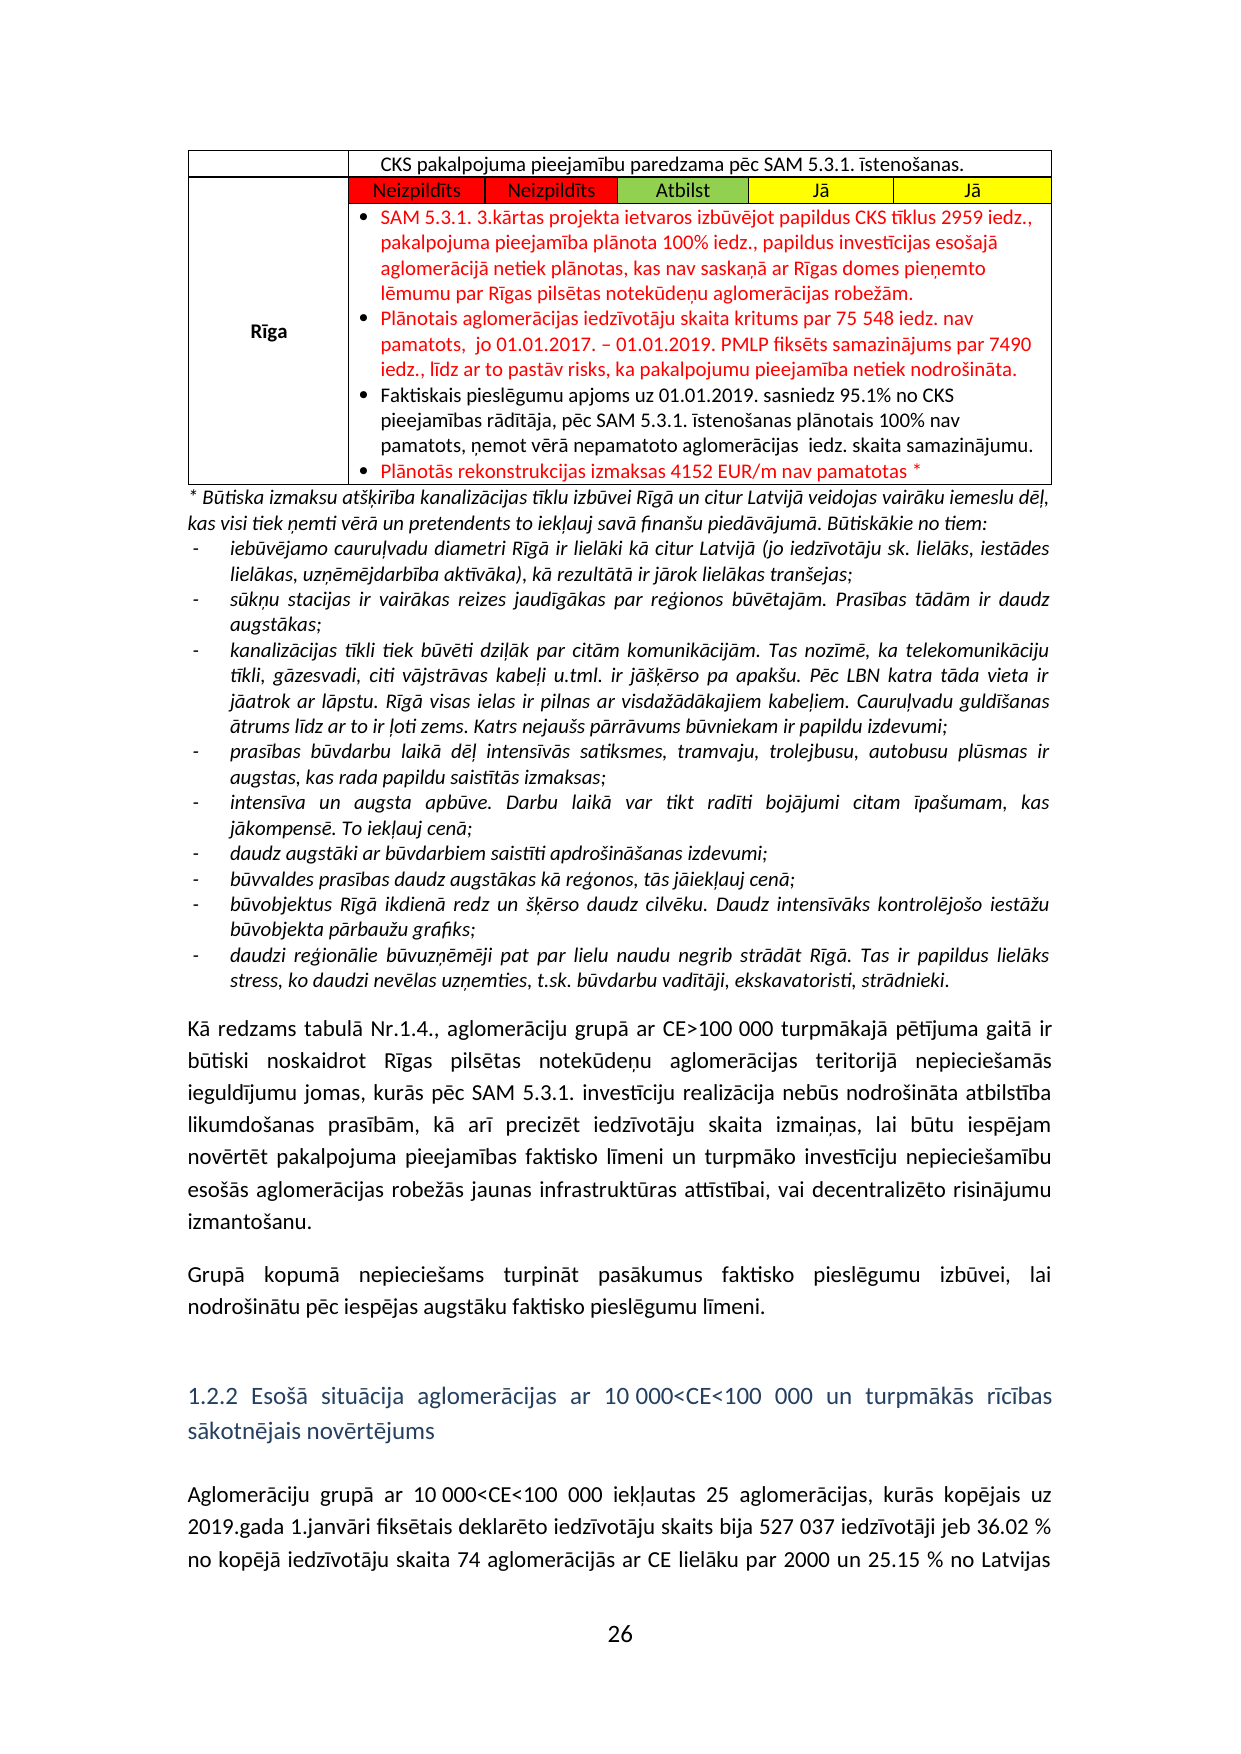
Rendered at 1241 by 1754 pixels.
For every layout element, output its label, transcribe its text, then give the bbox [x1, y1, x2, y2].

list sūkņu stacijas ir vairākas reizes jaudīgākas par reģionos būvētajām. Prasības tādām ir daudz augstākas; [192, 586, 1053, 637]
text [187, 1480, 1053, 1573]
table_cell Jā [749, 178, 893, 203]
subtitle 1.2.2 Esošā situācija aglomerācijas ar 10 000<CE<100 000 un turpmākās rīcības sākotnējais novērtējums [187, 1380, 1053, 1445]
list iebūvējamo cauruļvadu diametri Rīgā ir lielāki kā citur Latvijā (jo iedzīvotāju sk. lielāks, iestādes lielākas, uzņēmējdarbība aktīvāka), kā rezultātā ir jārok lielākas tranšejas; [192, 535, 1053, 586]
list daudzi reģionālie būvuzņēmēji pat par lielu naudu negrib strādāt Rīgā. Tas ir papildus lielāks stress, ko daudzi nevēlas uzņemties, t.sk. būvdarbu vadītāji, ekskavatoristi, strādnieki. [192, 942, 1053, 993]
table_cell Jā [894, 178, 1051, 203]
table_cell Neizpildīts [486, 178, 617, 203]
list prasības būvdarbu laikā dēļ intensīvās satiksmes, tramvaju, trolejbusu, autobusu plūsmas ir augstas, kas rada papildu saistītās izmaksas; [192, 739, 1053, 789]
table_cell Atbilst [618, 178, 748, 203]
table_cell Neizpildīts [349, 178, 484, 203]
text * Būtiska izmaksu atšķirība kanalizācijas tīklu izbūvei Rīgā un citur Latvijā veidojas vairāku iemeslu dēļ, kas visi tiek ņemti vērā un pretendents to iekļauj savā finanšu piedāvājumā. Būtiskākie no tiem: [187, 484, 1053, 535]
table_cell Rīga [189, 178, 348, 483]
table_cell SAM 5.3.1. 3.kārtas projekta ietvaros izbūvējot papildus CKS tīklus 2959 iedz., pakalpojuma pieejamība plānota 100% iedz., papildus investīcijas esošajā aglomerācijā netiek plānotas, kas nav saskaņā ar Rīgas domes pieņemto lēmumu par Rīgas pilsētas notekūdeņu aglomerācijas robežām. Plānotais aglomerācijas iedzīvotāju skaita kritums par 75 548 iedz. nav pamatots, jo 01.01.2017. – 01.01.2019. PMLP fiksēts samazinājums par 7490 iedz., līdz ar to pastāv risks, ka pakalpojumu pieejamība netiek nodrošināta. Faktiskais pieslēgumu apjoms uz 01.01.2019. sasniedz 95.1% no CKS pieejamības rādītāja, pēc SAM 5.3.1. īstenošanas plānotais 100% nav pamatots, ņemot vērā nepamatoto aglomerācijas iedz. skaita samazinājumu. Plānotās rekonstrukcijas izmaksas 4152 EUR/m nav pamatotas * [349, 204, 1051, 483]
list intensīva un augsta apbūve. Darbu laikā var tikt radīti bojājumi citam īpašumam, kas jākompensē. To iekļauj cenā; [192, 789, 1053, 840]
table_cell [349, 151, 1051, 176]
list būvvaldes prasības daudz augstākas kā reģonos, tās jāiekļauj cenā; [192, 866, 1053, 891]
list kanalizācijas tīkli tiek būvēti dziļāk par citām komunikācijām. Tas nozīmē, ka telekomunikāciju tīkli, gāzesvadi, citi vājstrāvas kabeļi u.tml. ir jāšķērso pa apakšu. Pēc LBN katra tāda vieta ir jāatrok ar lāpstu. Rīgā visas ielas ir pilnas ar visdažādākajiem kabeļiem. Cauruļvadu guldīšanas ātrums līdz ar to ir ļoti zems. Katrs nejaušs pārrāvums būvniekam ir papildu izdevumi; [192, 637, 1053, 739]
list daudz augstāki ar būvdarbiem saistīti apdrošināšanas izdevumi; [192, 840, 1053, 866]
text Grupā kopumā nepieciešams turpināt pasākumus faktisko pieslēgumu izbūvei, lai nodrošinātu pēc iespējas augstāku faktisko pieslēgumu līmeni. [187, 1260, 1053, 1320]
text Kā redzams tabulā Nr.1.4., aglomerāciju grupā ar CE>100 000 turpmākajā pētījuma gaitā ir būtiski noskaidrot Rīgas pilsētas notekūdeņu aglomerācijas teritorijā nepieciešamās ieguldījumu jomas, kurās pēc SAM 5.3.1. investīciju realizācija nebūs nodrošināta atbilstība likumdošanas prasībām, kā arī precizēt iedzīvotāju skaita izmaiņas, lai būtu iespējam novērtēt pakalpojuma pieejamības faktisko līmeni un turpmāko investīciju nepieciešamību esošās aglomerācijas robežās jaunas infrastruktūras attīstībai, vai decentralizēto risinājumu izmantošanu. [187, 1014, 1053, 1235]
list būvobjektus Rīgā ikdienā redz un šķērso daudz cilvēku. Daudz intensīvāks kontrolējošo iestāžu būvobjekta pārbaužu grafiks; [192, 891, 1053, 942]
